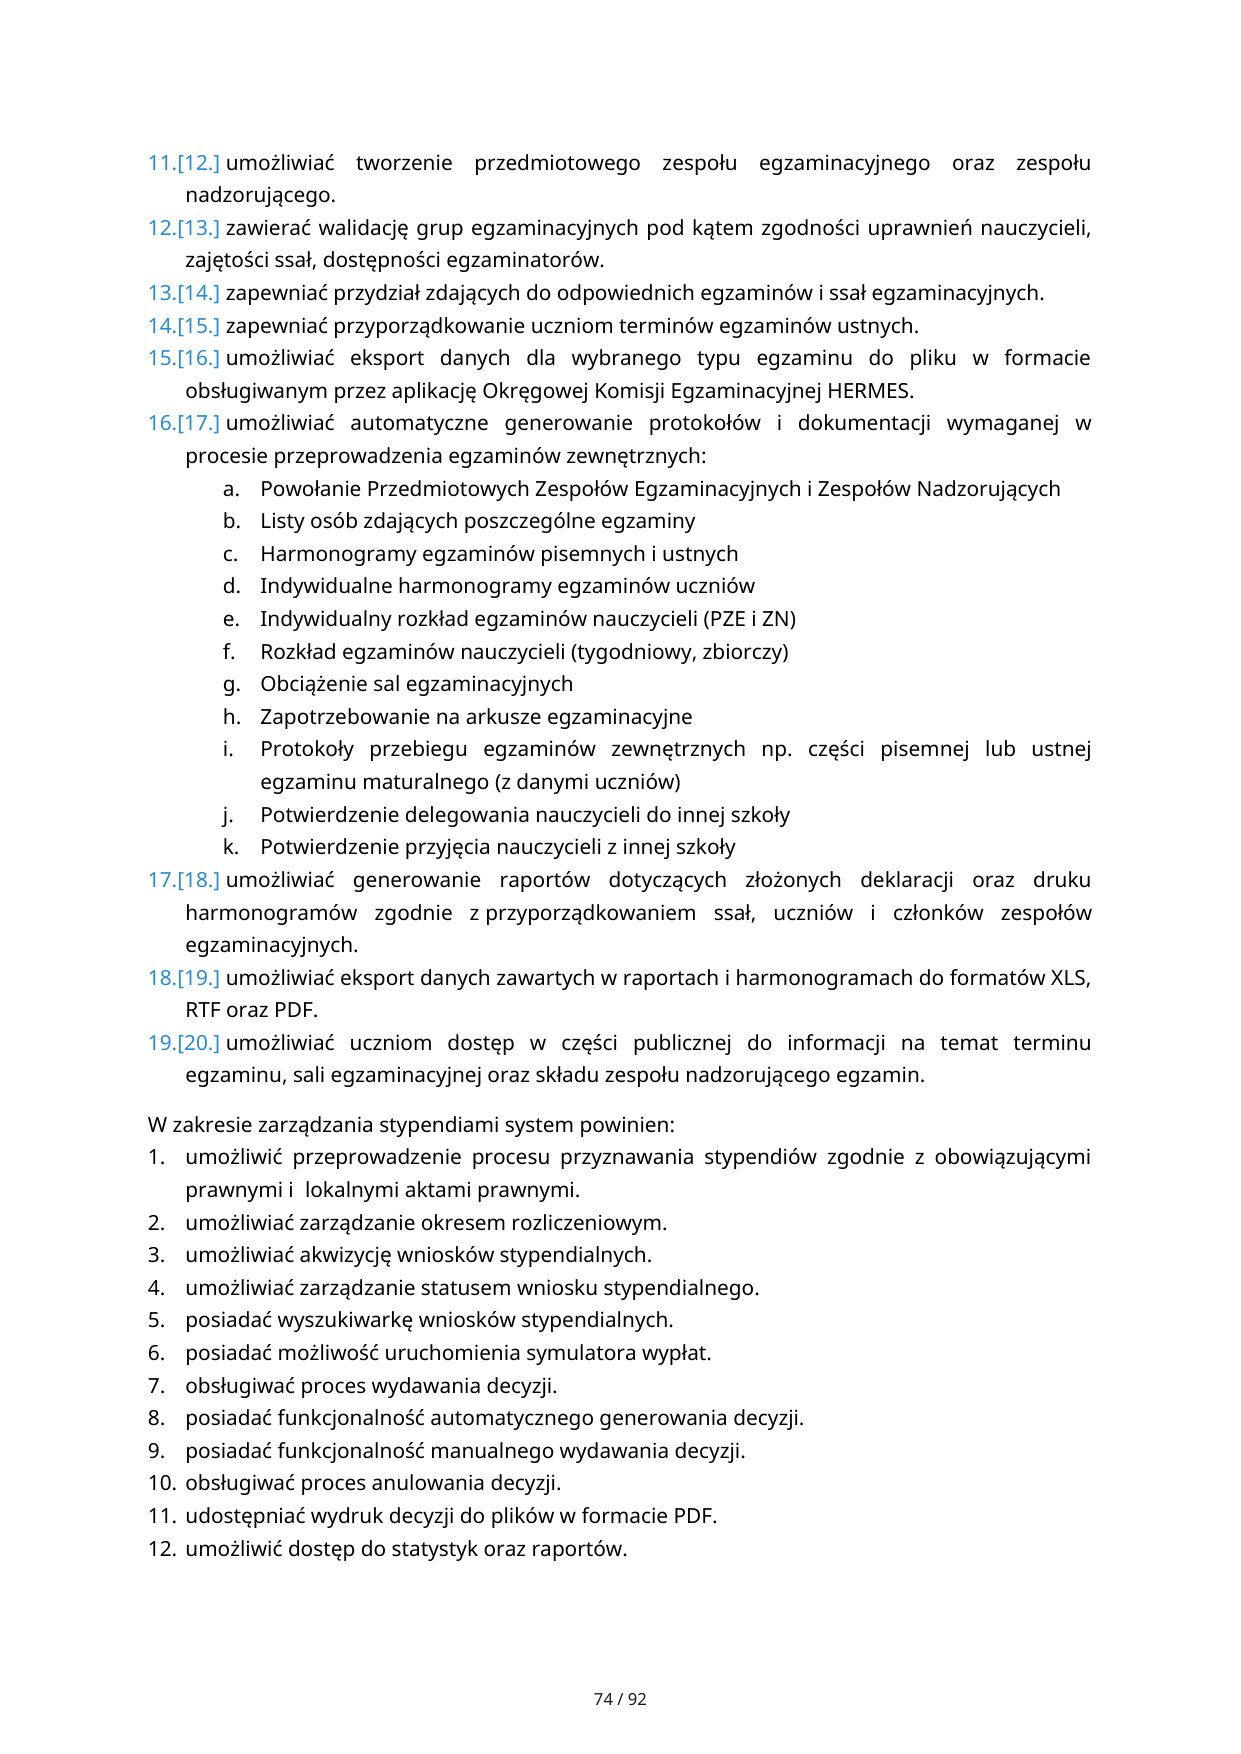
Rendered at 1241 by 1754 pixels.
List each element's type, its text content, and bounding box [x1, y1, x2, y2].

list obsługiwać proces anulowania decyzji. [148, 1468, 1092, 1497]
list zapewniać przyporządkowanie uczniom terminów egzaminów ustnych. [148, 311, 1092, 339]
list umożliwiać automatyczne generowanie protokołów i dokumentacji wymaganej w procesie przeprowadzenia egzaminów zewnętrznych: [148, 408, 1092, 469]
list Indywidualny rozkład egzaminów nauczycieli (PZE i ZN) [223, 604, 1092, 633]
list posiadać funkcjonalność automatycznego generowania decyzji. [148, 1403, 1092, 1432]
list Listy osób zdających poszczególne egzaminy [223, 506, 1092, 535]
text W zakresie zarządzania stypendiami system powinien: [148, 1110, 1092, 1138]
list umożliwić przeprowadzenie procesu przyznawania stypendiów zgodnie z obowiązującymi prawnymi i lokalnymi aktami prawnymi. [148, 1142, 1092, 1203]
list umożliwiać akwizycję wniosków stypendialnych. [148, 1240, 1092, 1269]
list Potwierdzenie przyjęcia nauczycieli z innej szkoły [223, 832, 1092, 861]
list Obciążenie sal egzaminacyjnych [223, 669, 1092, 698]
list zapewniać przydział zdających do odpowiednich egzaminów i ssał egzaminacyjnych. [148, 278, 1092, 307]
list Powołanie Przedmiotowych Zespołów Egzaminacyjnych i Zespołów Nadzorujących [223, 474, 1092, 502]
list umożliwić dostęp do statystyk oraz raportów. [148, 1534, 1092, 1562]
list umożliwiać generowanie raportów dotyczących złożonych deklaracji oraz druku harmonogramów zgodnie z przyporządkowaniem ssał, uczniów i członków zespołów egzaminacyjnych. [148, 865, 1092, 959]
list umożliwiać tworzenie przedmiotowego zespołu egzaminacyjnego oraz zespołu nadzorującego. [148, 148, 1092, 209]
list umożliwiać eksport danych zawartych w raportach i harmonogramach do formatów XLS, RTF oraz PDF. [148, 963, 1092, 1024]
list umożliwiać zarządzanie statusem wniosku stypendialnego. [148, 1273, 1092, 1301]
list obsługiwać proces wydawania decyzji. [148, 1371, 1092, 1399]
list posiadać możliwość uruchomienia symulatora wypłat. [148, 1338, 1092, 1367]
list Potwierdzenie delegowania nauczycieli do innej szkoły [223, 800, 1092, 828]
list posiadać funkcjonalność manualnego wydawania decyzji. [148, 1436, 1092, 1464]
list zawierać walidację grup egzaminacyjnych pod kątem zgodności uprawnień nauczycieli, zajętości ssał, dostępności egzaminatorów. [148, 213, 1092, 274]
list posiadać wyszukiwarkę wniosków stypendialnych. [148, 1306, 1092, 1334]
list Protokoły przebiegu egzaminów zewnętrznych np. części pisemnej lub ustnej egzaminu maturalnego (z danymi uczniów) [223, 734, 1092, 796]
list udostępniać wydruk decyzji do plików w formacie PDF. [148, 1501, 1092, 1529]
list Rozkład egzaminów nauczycieli (tygodniowy, zbiorczy) [223, 637, 1092, 665]
list Indywidualne harmonogramy egzaminów uczniów [223, 572, 1092, 600]
list umożliwiać uczniom dostęp w części publicznej do informacji na temat terminu egzaminu, sali egzaminacyjnej oraz składu zespołu nadzorującego egzamin. [148, 1028, 1092, 1089]
list Harmonogramy egzaminów pisemnych i ustnych [223, 539, 1092, 567]
list umożliwiać zarządzanie okresem rozliczeniowym. [148, 1208, 1092, 1236]
list Zapotrzebowanie na arkusze egzaminacyjne [223, 702, 1092, 730]
list umożliwiać eksport danych dla wybranego typu egzaminu do pliku w formacie obsługiwanym przez aplikację Okręgowej Komisji Egzaminacyjnej HERMES. [148, 343, 1092, 404]
